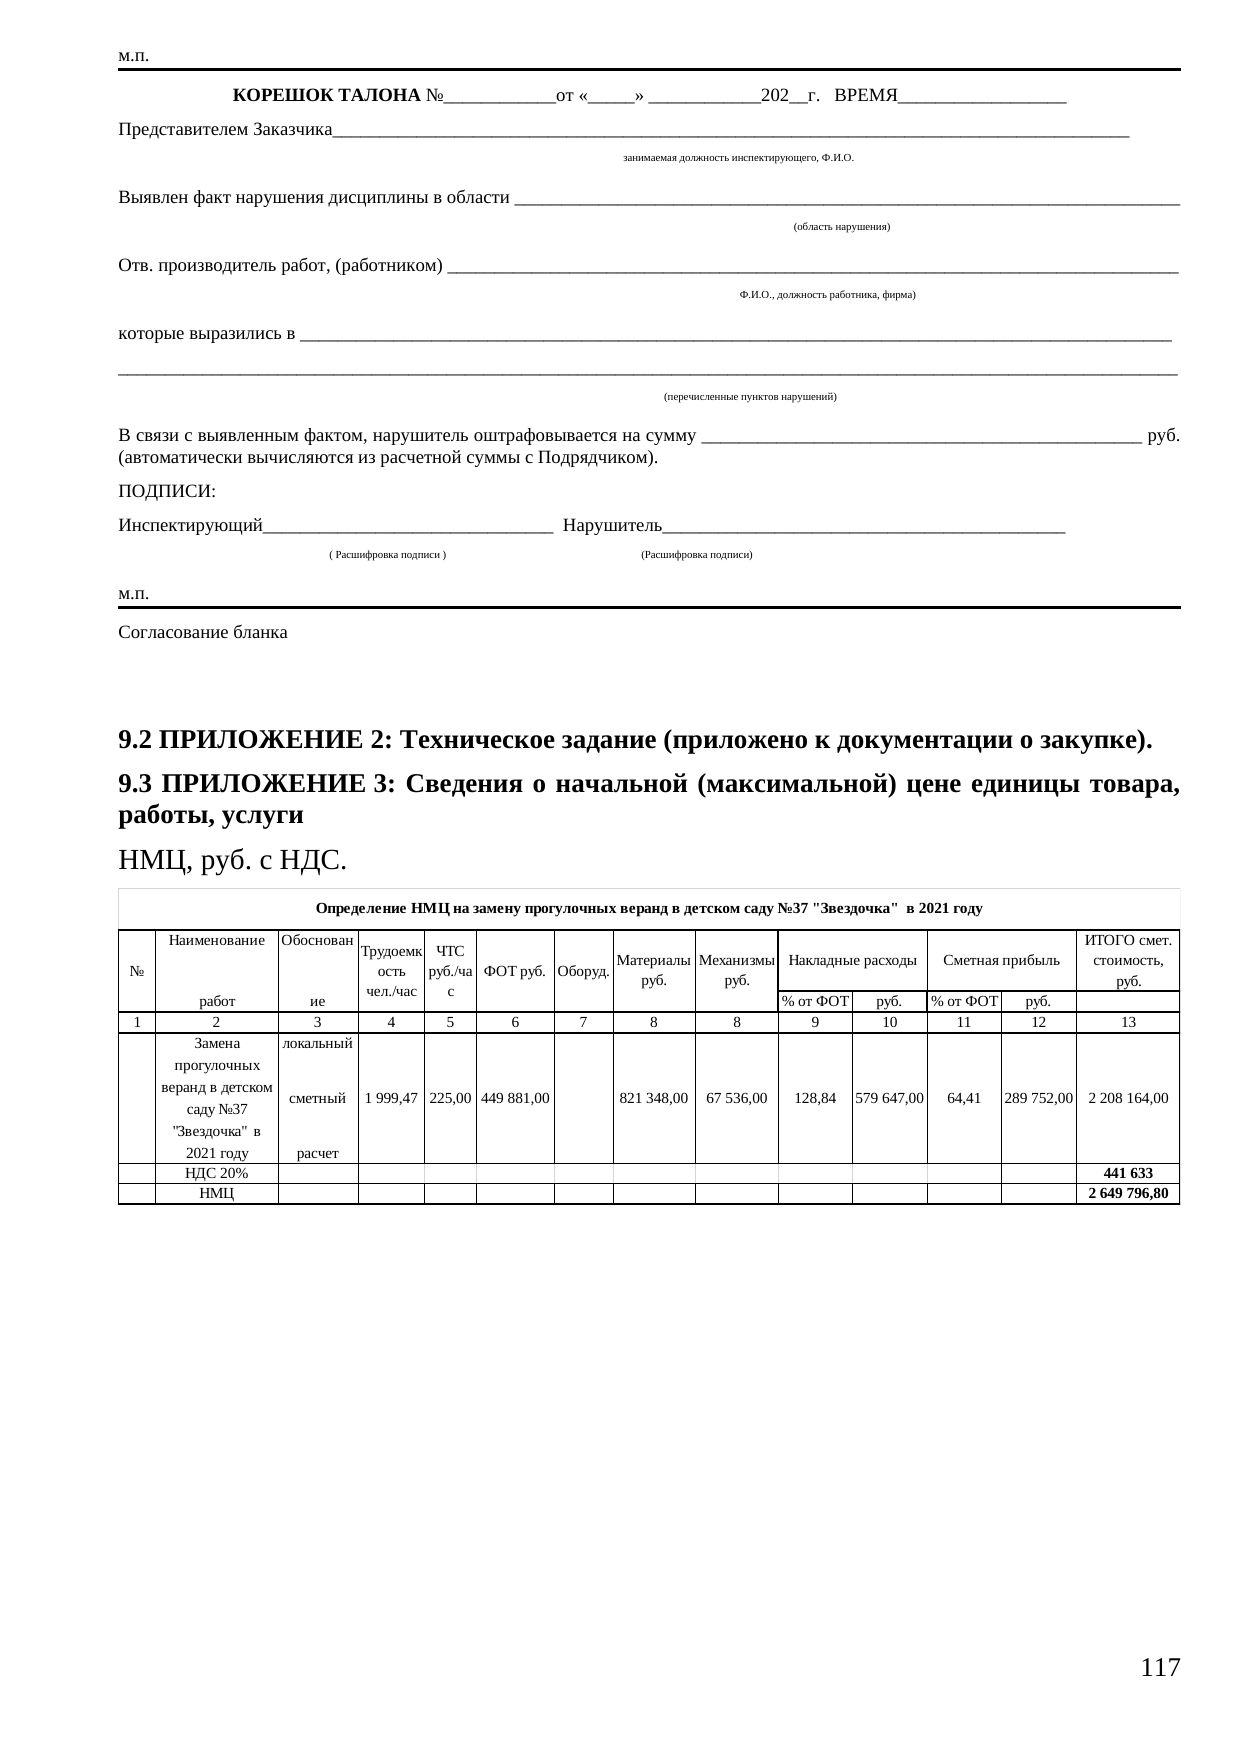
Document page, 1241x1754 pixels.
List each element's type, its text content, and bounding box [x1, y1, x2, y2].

text которые выразились в _____________________________________________________________________________________________ [118, 322, 1181, 343]
text Выявлен факт нарушения дисциплины в области _______________________________________________________________________ [118, 186, 1181, 207]
text м.п. [118, 582, 1181, 606]
text КОРЕШОК ТАЛОНА №____________от «_____» ____________202__г. ВРЕМЯ__________________ [118, 83, 1181, 105]
text (область нарушения) [118, 220, 1181, 241]
text 9.3 ПРИЛОЖЕНИЕ 3: Сведения о начальной (максимальной) цене единицы товара, работы, услуги [118, 767, 1181, 829]
text Инспектирующий_______________________________ Нарушитель___________________________________________ [118, 514, 1181, 535]
text м.п. [118, 44, 1181, 68]
text Отв. производитель работ, (работником) ______________________________________________________________________________ [118, 254, 1181, 275]
text (перечисленные пунктов нарушений) [118, 390, 1181, 412]
text _________________________________________________________________________________________________________________ [118, 356, 1181, 378]
text занимаемая должность инспектирующего, Ф.И.О. [118, 152, 1181, 173]
text 9.2 ПРИЛОЖЕНИЕ 2: Техническое задание (приложено к документации о закупке). [118, 723, 1181, 754]
text НМЦ, руб. с НДС. [118, 842, 1181, 875]
text Согласование бланка [118, 621, 1181, 643]
text Ф.И.О., должность работника, фирма) [118, 288, 1181, 309]
text ПОДПИСИ: [118, 480, 1181, 501]
text Представителем Заказчика_____________________________________________________________________________________ [118, 118, 1181, 139]
text ( Расшифровка подписи ) (Расшифровка подписи) [118, 548, 1181, 569]
